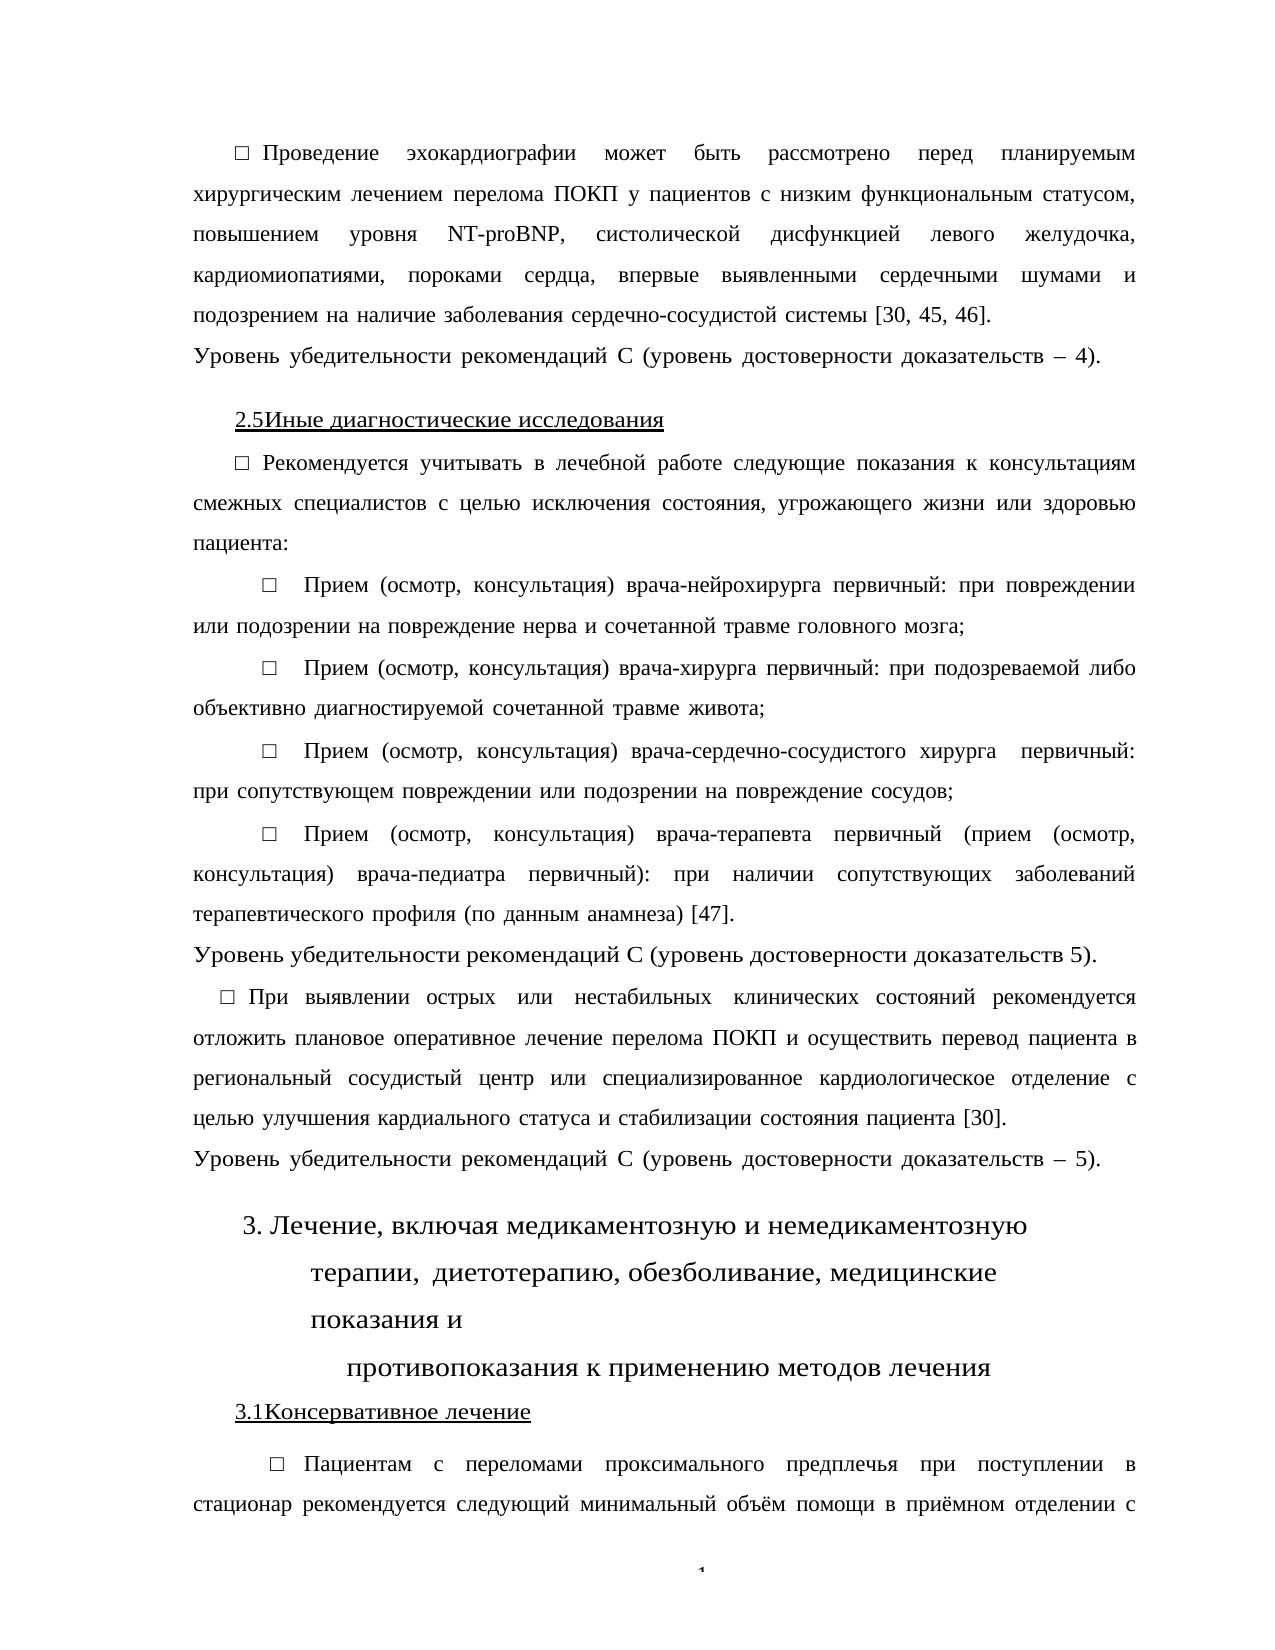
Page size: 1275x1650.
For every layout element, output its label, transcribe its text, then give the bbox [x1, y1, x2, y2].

list Иные диагностические исследования [235, 406, 1148, 433]
list При выявлении острых или нестабильных клинических состояний рекомендуется отложить плановое оперативное лечение перелома ПОКП и осуществить перевод пациента в региональный сосудистый центр или специализированное кардиологическое отделение с целью улучшения кардиального статуса и стабилизации состояния пациента [30]. [193, 983, 1137, 1131]
subtitle Лечение, включая медикаментозную и немедикаментозную терапии, диетотерапию, обезболивание, медицинские показания и [242, 1209, 1123, 1334]
list Проведение эхокардиографии может быть рассмотрено перед планируемым хирургическим лечением перелома ПОКП у пациентов с низким функциональным статусом, повышением уровня NT-proBNP, систолической дисфункцией левого желудочка, кардиомиопатиями, пороками сердца, впервые выявленными сердечными шумами и подозрением на наличие заболевания сердечно-сосудистой системы [30, 45, 46]. [193, 139, 1136, 328]
text Уровень убедительности рекомендаций С (уровень достоверности доказательств 5). [193, 941, 1148, 967]
text противопоказания к применению методов лечения [346, 1351, 1148, 1382]
list Консервативное лечение [235, 1398, 1148, 1424]
list Прием (осмотр, консультация) врача-хирурга первичный: при подозреваемой либо объективно диагностируемой сочетанной травме живота; [193, 654, 1136, 721]
text Уровень убедительности рекомендаций С (уровень достоверности доказательств – 5). [193, 1145, 1148, 1172]
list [193, 1450, 1136, 1517]
text Уровень убедительности рекомендаций С (уровень достоверности доказательств – 4). [193, 342, 1148, 369]
list Прием (осмотр, консультация) врача-терапевта первичный (прием (осмотр, консультация) врача-педиатра первичный): при наличии сопутствующих заболеваний терапевтического профиля (по данным анамнеза) [47]. [193, 820, 1136, 926]
list Прием (осмотр, консультация) врача-нейрохирурга первичный: при повреждении или подозрении на повреждение нерва и сочетанной травме головного мозга; [193, 571, 1136, 638]
list Прием (осмотр, консультация) врача-сердечно-сосудистого хирурга первичный: при сопутствующем повреждении или подозрении на повреждение сосудов; [193, 737, 1136, 804]
list Рекомендуется учитывать в лечебной работе следующие показания к консультациям смежных специалистов с целью исключения состояния, угрожающего жизни или здоровью пациента: [193, 449, 1136, 555]
